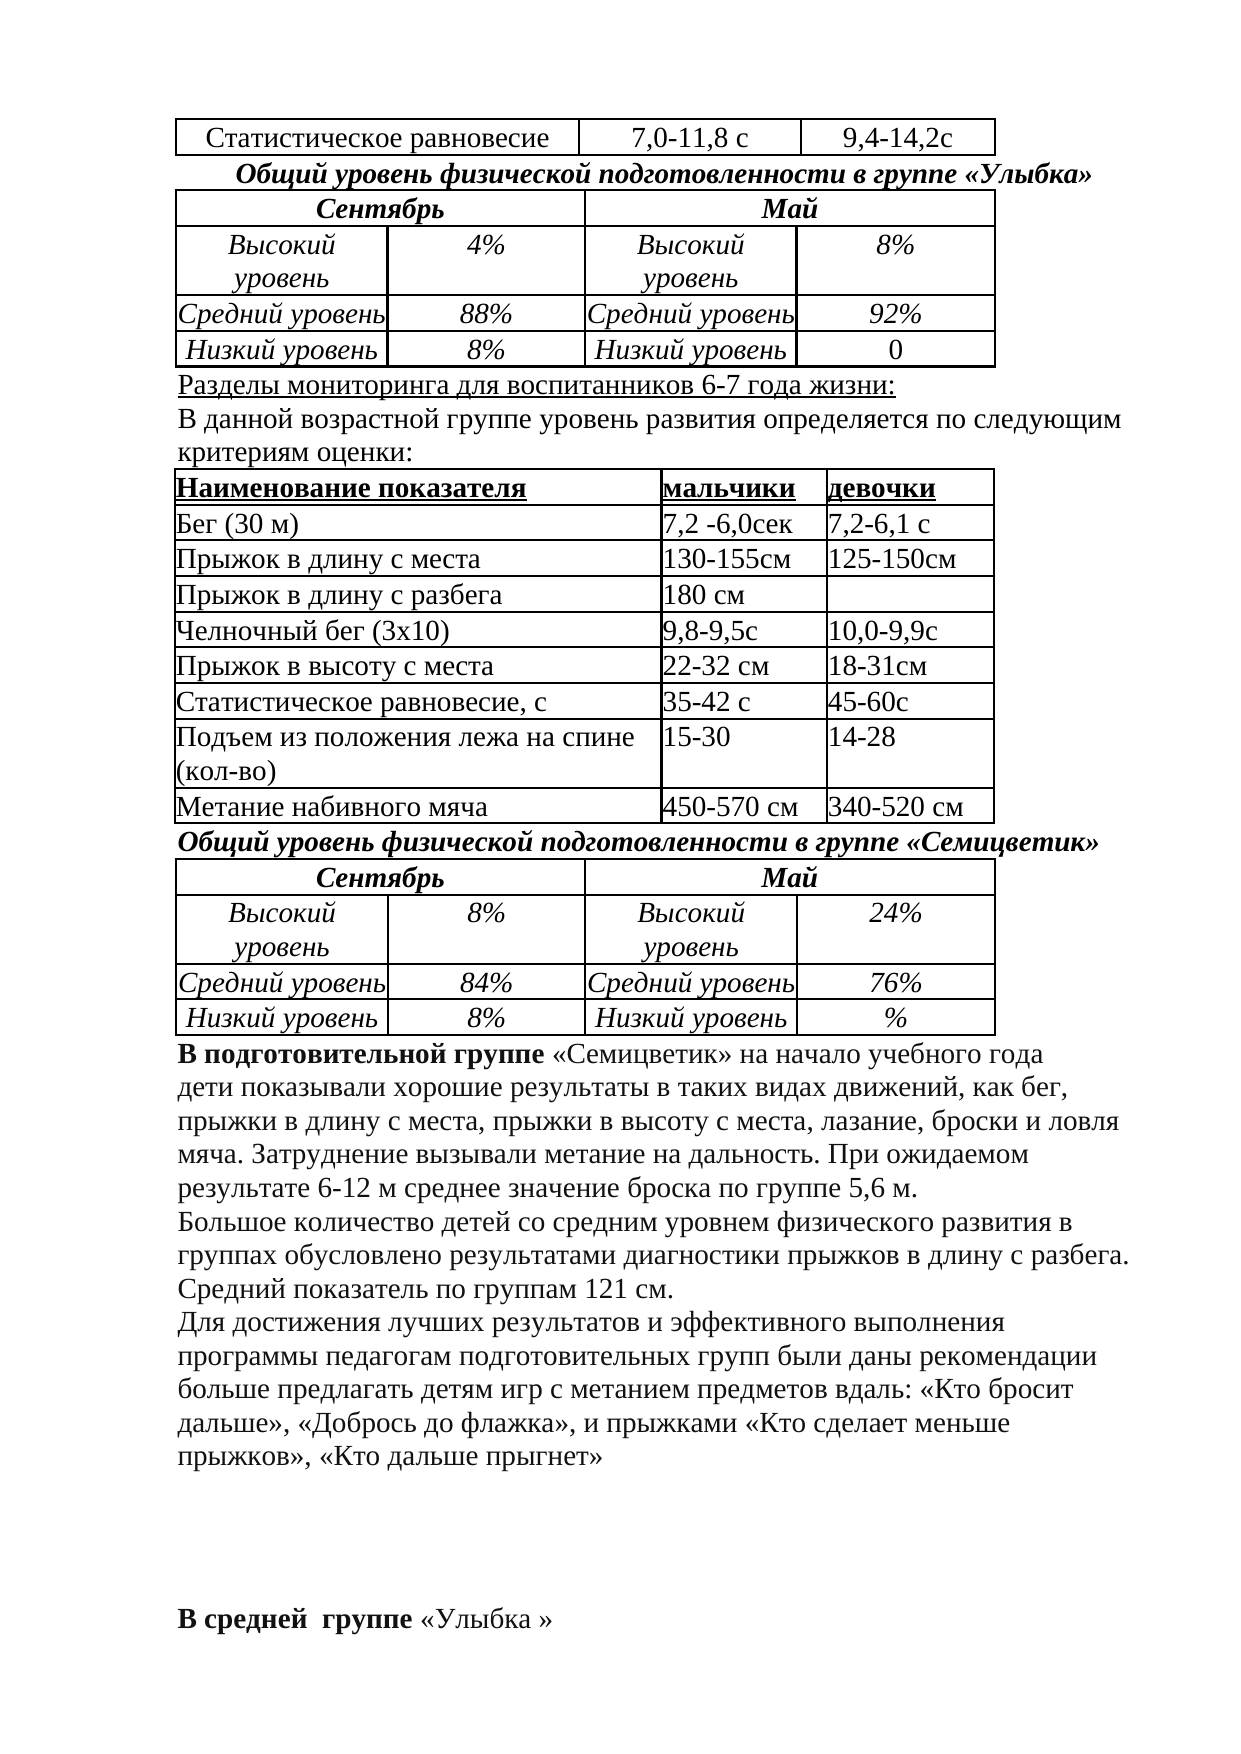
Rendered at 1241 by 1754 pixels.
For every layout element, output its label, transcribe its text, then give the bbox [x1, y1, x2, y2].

table_cell 24% [798, 896, 994, 963]
text Общий уровень физической подготовленности в группе «Семицветик» [177, 824, 1152, 858]
table_cell 0 [798, 332, 994, 365]
table_cell 35-42 с [663, 684, 826, 717]
table_cell % [798, 1000, 994, 1034]
table_cell 4% [389, 227, 584, 294]
table_cell 15-30 [663, 720, 826, 787]
table_cell 9,4-14,2с [802, 120, 994, 154]
table_cell 22-32 см [663, 648, 826, 682]
table_cell 8% [389, 896, 584, 963]
table_cell 125-150см [828, 541, 993, 575]
table_header Май [586, 860, 994, 893]
table_cell 7,0-11,8 с [580, 120, 800, 154]
table_cell [828, 577, 993, 611]
table_cell Средний уровень [586, 965, 796, 998]
table_cell Челночный бег (3х10) [176, 613, 660, 646]
table_cell Высокий уровень [586, 896, 796, 963]
table_cell Прыжок в высоту с места [176, 648, 660, 682]
table_cell Низкий уровень [177, 1000, 387, 1034]
table_cell Подъем из положения лежа на спине (кол-во) [176, 720, 660, 787]
table_cell 92% [798, 296, 994, 330]
table_cell 130-155см [663, 541, 826, 575]
table_cell 8% [798, 227, 994, 294]
text В средней группе «Улыбка » [177, 1601, 1152, 1634]
table_cell Низкий уровень [586, 1000, 796, 1034]
table_cell Метание набивного мяча [176, 789, 660, 822]
table_cell 10,0-9,9с [828, 613, 993, 646]
table_cell Прыжок в длину с разбега [176, 577, 660, 611]
table_header мальчики [663, 470, 826, 504]
table_cell 18-31см [828, 648, 993, 682]
table_cell Средний уровень [586, 296, 795, 330]
text В подготовительной группе «Семицветик» на начало учебного года дети показывали хорошие результаты в таких видах движений, как бег, прыжки в длину с места, прыжки в высоту с места, лазание, броски и ловля мяча. Затруднение вызывали метание на дальность. При ожидаемом результате 6-12 м среднее значение броска по группе 5,6 м. Большое количество детей со средним уровнем физического развития в группах обусловлено результатами диагностики прыжков в длину с разбега. Средний показатель по группам 121 см. Для достижения лучших результатов и эффективного выполнения программы педагогам подготовительных групп были даны рекомендации больше предлагать детям игр с метанием предметов вдаль: «Кто бросит дальше», «Добрось до флажка», и прыжками «Кто сделает меньше прыжков», «Кто дальше прыгнет» [177, 1036, 1152, 1534]
table_header Сентябрь [177, 860, 584, 893]
table_header Май [586, 191, 994, 225]
table_cell 8% [389, 1000, 584, 1034]
table_cell 450-570 см [663, 789, 826, 822]
table_cell Низкий уровень [586, 332, 795, 365]
table_cell Статистическое равновесие, с [176, 684, 660, 717]
table_cell Статистическое равновесие [177, 120, 578, 154]
table_header Наименование показателя [176, 470, 660, 504]
table_cell Бег (30 м) [176, 506, 660, 539]
table_cell Средний уровень [177, 296, 386, 330]
table_cell Низкий уровень [177, 332, 386, 365]
table_cell Высокий уровень [177, 896, 387, 963]
table_cell 84% [389, 965, 584, 998]
table_cell 14-28 [828, 720, 993, 787]
table_cell 7,2-6,1 с [828, 506, 993, 539]
table_cell 88% [389, 296, 584, 330]
table_cell Прыжок в длину с места [176, 541, 660, 575]
table_cell 9,8-9,5с [663, 613, 826, 646]
table_cell 76% [798, 965, 994, 998]
table_header девочки [828, 470, 993, 504]
table_cell Средний уровень [177, 965, 387, 998]
table_header Сентябрь [177, 191, 584, 225]
table_cell 8% [389, 332, 584, 365]
table_cell 7,2 -6,0сек [663, 506, 826, 539]
table_cell Высокий уровень [586, 227, 795, 294]
text Разделы мониторинга для воспитанников 6-7 года жизни: [177, 367, 1152, 401]
table_cell 340-520 см [828, 789, 993, 822]
table_cell 180 см [663, 577, 826, 611]
text В данной возрастной группе уровень развития определяется по следующим критериям оценки: [177, 401, 1152, 468]
text Общий уровень физической подготовленности в группе «Улыбка» [177, 156, 1152, 189]
table_cell Высокий уровень [177, 227, 386, 294]
table_cell 45-60с [828, 684, 993, 717]
